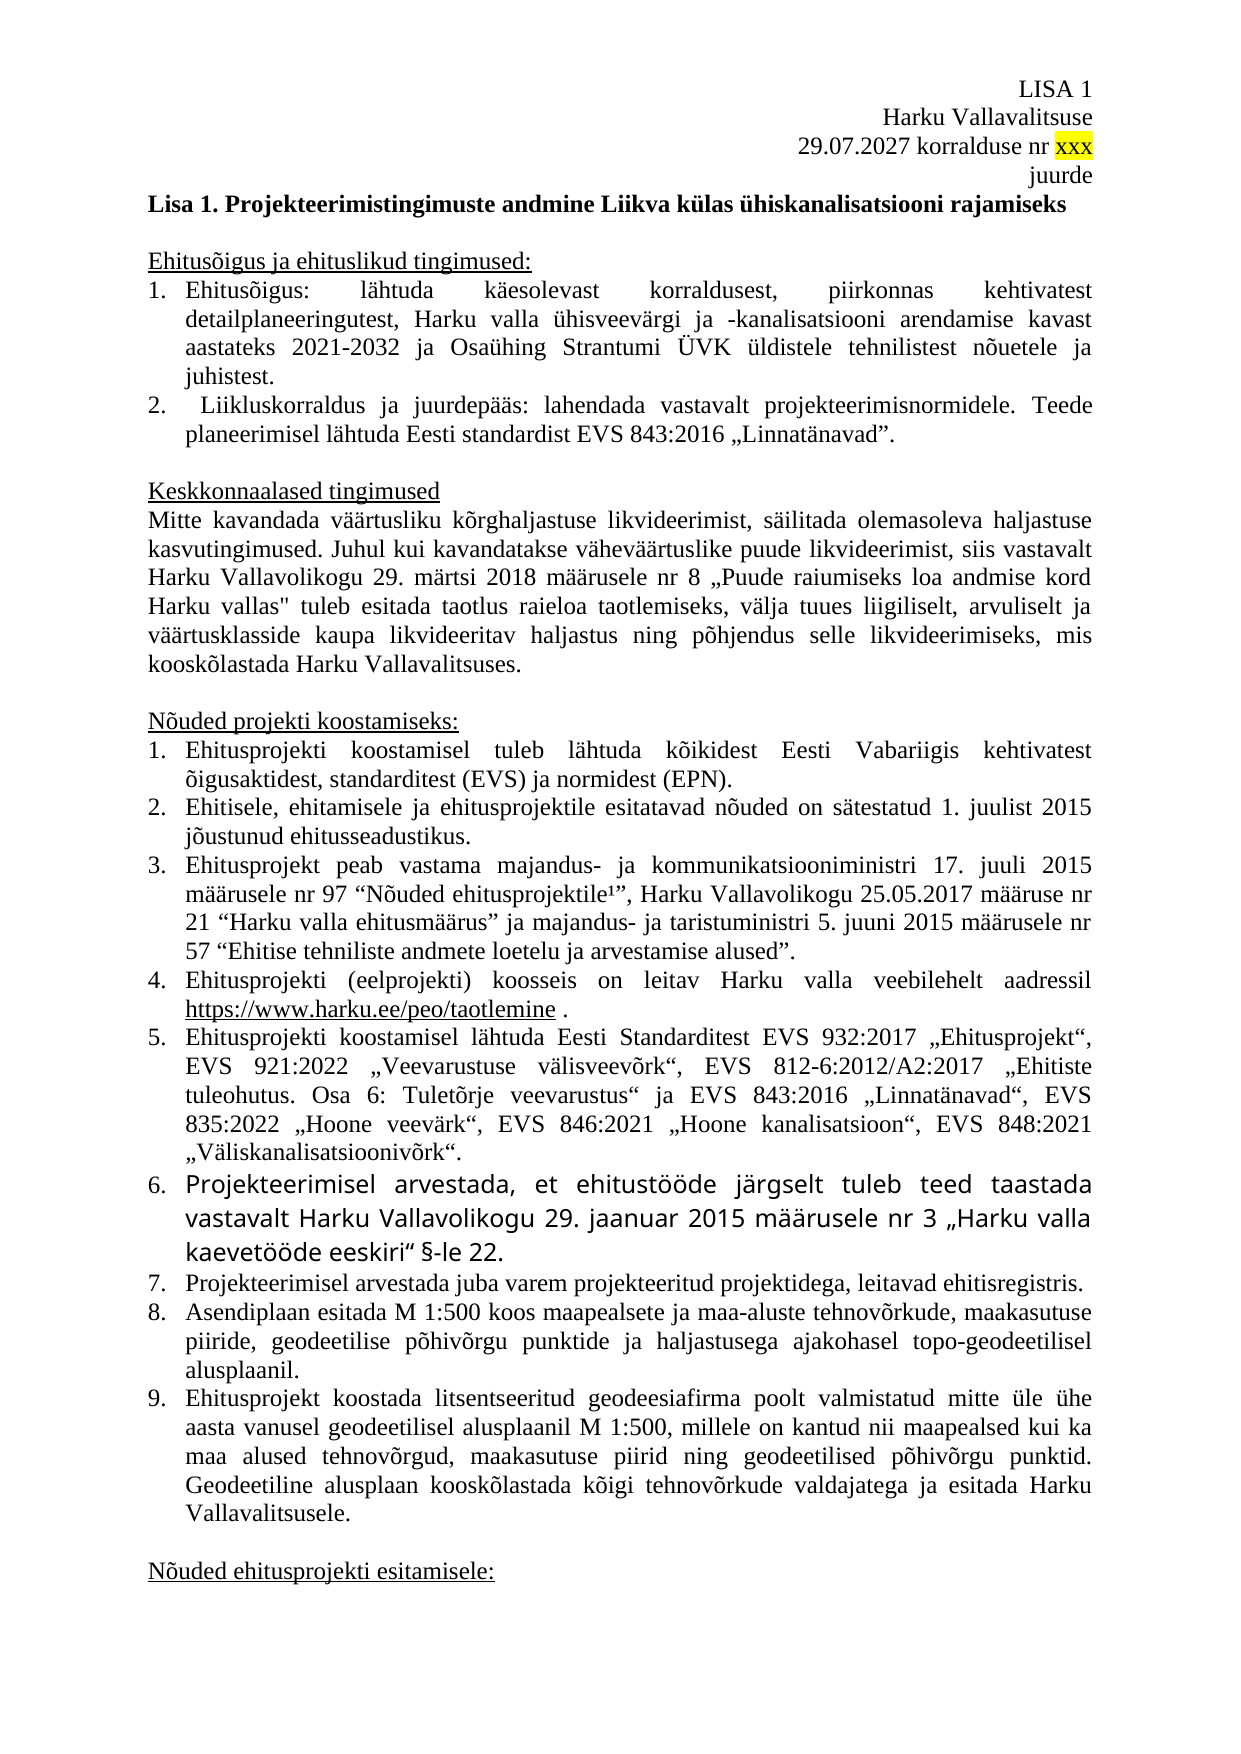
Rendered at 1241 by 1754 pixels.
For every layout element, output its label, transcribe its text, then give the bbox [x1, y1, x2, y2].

text Keskkonnaalased tingimused [148, 476, 1093, 505]
list Ehitisele, ehitamisele ja ehitusprojektile esitatavad nõuded on sätestatud 1. juulist 2015 jõustunud ehitusseadustikus. [148, 792, 1093, 850]
list Ehitusprojekt peab vastama majandus- ja kommunikatsiooniministri 17. juuli 2015 määrusele nr 97 “Nõuded ehitusprojektile¹”, Harku Vallavolikogu 25.05.2017 määruse nr 21 “Harku valla ehitusmäärus” ja majandus- ja taristuministri 5. juuni 2015 määrusele nr 57 “Ehitise tehniliste andmete loetelu ja arvestamise alused”. [148, 850, 1093, 965]
text Ehitusõigus ja ehituslikud tingimused: [148, 246, 1093, 275]
list Ehitusprojekt koostada litsentseeritud geodeesiafirma poolt valmistatud mitte üle ühe aasta vanusel geodeetilisel alusplaanil M 1:500, millele on kantud nii maapealsed kui ka maa alused tehnovõrgud, maakasutuse piirid ning geodeetilised põhivõrgu punktid. Geodeetiline alusplaan kooskõlastada kõigi tehnovõrkude valdajatega ja esitada Harku Vallavalitsusele. [148, 1383, 1093, 1527]
list Ehitusõigus: lähtuda käesolevast korraldusest, piirkonnas kehtivatest detailplaneeringutest, Harku valla ühisveevärgi ja -kanalisatsiooni arendamise kavast aastateks 2021-2032 ja Osaühing Strantumi ÜVK üldistele tehnilistest nõuetele ja juhistest. [148, 275, 1093, 390]
text Nõuded ehitusprojekti esitamisele: [148, 1556, 1093, 1585]
text Lisa 1. Projekteerimistingimuste andmine Liikva külas ühiskanalisatsiooni rajamiseks [148, 189, 1093, 246]
list Asendiplaan esitada M 1:500 koos maapealsete ja maa-aluste tehnovõrkude, maakasutuse piiride, geodeetilise põhivõrgu punktide ja haljastusega ajakohasel topo-geodeetilisel alusplaanil. [148, 1297, 1093, 1383]
text Mitte kavandada väärtusliku kõrghaljastuse likvideerimist, säilitada olemasoleva haljastuse kasvutingimused. Juhul kui kavandatakse väheväärtuslike puude likvideerimist, siis vastavalt Harku Vallavolikogu 29. märtsi 2018 määrusele nr 8 „Puude raiumiseks loa andmise kord Harku vallas" tuleb esitada taotlus raieloa taotlemiseks, välja tuues liigiliselt, arvuliselt ja väärtusklasside kaupa likvideeritav haljastus ning põhjendus selle likvideerimiseks, mis kooskõlastada Harku Vallavalitsuses. [148, 505, 1093, 677]
list Ehitusprojekti koostamisel lähtuda Eesti Standarditest EVS 932:2017 „Ehitusprojekt“, EVS 921:2022 „Veevarustuse välisveevõrk“, EVS 812-6:2012/A2:2017 „Ehitiste tuleohutus. Osa 6: Tuletõrje veevarustus“ ja EVS 843:2016 „Linnatänavad“, EVS 835:2022 „Hoone veevärk“, EVS 846:2021 „Hoone kanalisatsioon“, EVS 848:2021 „Väliskanalisatsioonivõrk“. [148, 1022, 1093, 1166]
list Ehitusprojekti koostamisel tuleb lähtuda kõikidest Eesti Vabariigis kehtivatest õigusaktidest, standarditest (EVS) ja normidest (EPN). [148, 735, 1093, 792]
list Ehitusprojekti (eelprojekti) koosseis on leitav Harku valla veebilehelt aadressil https://www.harku.ee/peo/taotlemine . [148, 965, 1093, 1022]
list Projekteerimisel arvestada, et ehitustööde järgselt tuleb teed taastada vastavalt Harku Vallavolikogu 29. jaanuar 2015 määrusele nr 3 „Harku valla kaevetööde eeskiri“ §-le 22. [148, 1166, 1093, 1268]
text Nõuded projekti koostamiseks: [148, 706, 1093, 735]
list Liikluskorraldus ja juurdepääs: lahendada vastavalt projekteerimisnormidele. Teede planeerimisel lähtuda Eesti standardist EVS 843:2016 „Linnatänavad”. [148, 390, 1093, 447]
list Projekteerimisel arvestada juba varem projekteeritud projektidega, leitavad ehitisregistris. [148, 1268, 1093, 1297]
